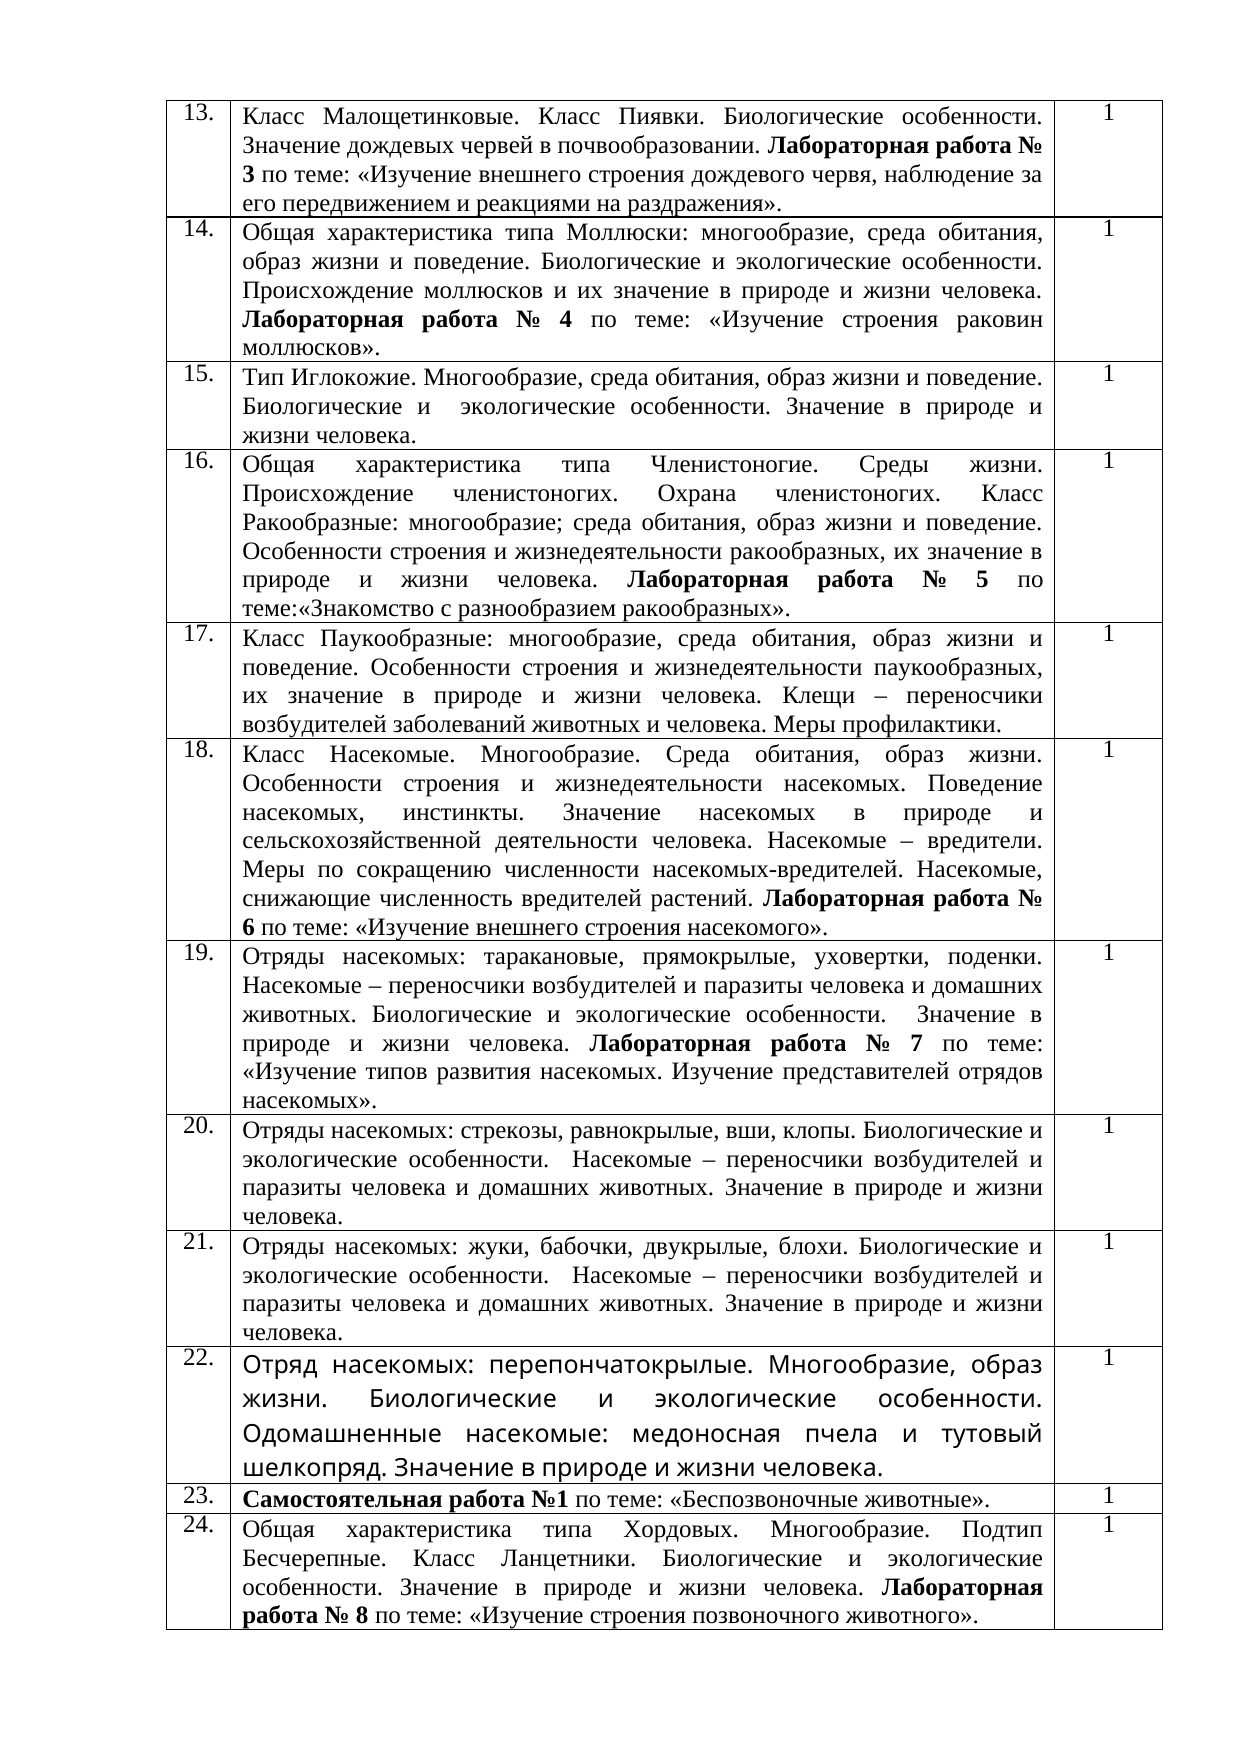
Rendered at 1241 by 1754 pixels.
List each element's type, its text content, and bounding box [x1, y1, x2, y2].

table_cell Общая характеристика типа Членистоногие. Среды жизни. Происхождение членистоногих. Охрана членистоногих. Класс Ракообразные: многообразие; среда обитания, образ жизни и поведение. Особенности строения и жизнедеятельности ракообразных, их значение в природе и жизни человека. Лабораторная работа № 5 по теме:«Знакомство с разнообразием ракообразных». [231, 450, 1054, 622]
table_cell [231, 1514, 1054, 1629]
table_cell Самостоятельная работа №1 по теме: «Беспозвоночные животные». [231, 1484, 1054, 1513]
table_cell 13. [167, 101, 230, 216]
table_cell 1 [1055, 1231, 1162, 1346]
table_cell Класс Насекомые. Многообразие. Среда обитания, образ жизни. Особенности строения и жизнедеятельности насекомых. Поведение насекомых, инстинкты. Значение насекомых в природе и сельскохозяйственной деятельности человека. Насекомые – вредители. Меры по сокращению численности насекомых-вредителей. Насекомые, снижающие численность вредителей растений. Лабораторная работа № 6 по теме: «Изучение внешнего строения насекомого». [231, 739, 1054, 940]
table_cell 24. [167, 1514, 230, 1629]
table_cell 1 [1055, 218, 1162, 361]
table_cell Класс Паукообразные: многообразие, среда обитания, образ жизни и поведение. Особенности строения и жизнедеятельности паукообразных, их значение в природе и жизни человека. Клещи – переносчики возбудителей заболеваний животных и человека. Меры профилактики. [231, 623, 1054, 738]
table_cell Отряды насекомых: таракановые, прямокрылые, уховертки, поденки. Насекомые – переносчики возбудителей и паразиты человека и домашних животных. Биологические и экологические особенности. Значение в природе и жизни человека. Лабораторная работа № 7 по теме: «Изучение типов развития насекомых. Изучение представителей отрядов насекомых». [231, 941, 1054, 1114]
table_cell 1 [1055, 739, 1162, 940]
table_cell 1 [1055, 1347, 1162, 1483]
table_cell 22. [167, 1347, 230, 1483]
table_cell Отряды насекомых: жуки, бабочки, двукрылые, блохи. Биологические и экологические особенности. Насекомые – переносчики возбудителей и паразиты человека и домашних животных. Значение в природе и жизни человека. [231, 1231, 1054, 1346]
table_cell 17. [167, 623, 230, 738]
table_cell 15. [167, 362, 230, 448]
table_cell 20. [167, 1115, 230, 1230]
table_cell 19. [167, 941, 230, 1114]
table_cell 1 [1055, 101, 1162, 216]
table_cell 18. [167, 739, 230, 940]
table_cell 1 [1055, 941, 1162, 1114]
table_cell Отряд насекомых: перепончатокрылые. Многообразие, образ жизни. Биологические и экологические особенности. Одомашненные насекомые: медоносная пчела и тутовый шелкопряд. Значение в природе и жизни человека. [231, 1347, 1054, 1483]
table_cell 1 [1055, 362, 1162, 448]
table_cell 1 [1055, 1514, 1162, 1629]
table_cell Отряды насекомых: стрекозы, равнокрылые, вши, клопы. Биологические и экологические особенности. Насекомые – переносчики возбудителей и паразиты человека и домашних животных. Значение в природе и жизни человека. [231, 1115, 1054, 1230]
table_cell 1 [1055, 623, 1162, 738]
table_cell 1 [1055, 1484, 1162, 1513]
table_cell 16. [167, 450, 230, 622]
table_cell 21. [167, 1231, 230, 1346]
table_cell 23. [167, 1484, 230, 1513]
table_cell 14. [167, 218, 230, 361]
table_cell 1 [1055, 1115, 1162, 1230]
table_cell Общая характеристика типа Моллюски: многообразие, среда обитания, образ жизни и поведение. Биологические и экологические особенности. Происхождение моллюсков и их значение в природе и жизни человека. Лабораторная работа № 4 по теме: «Изучение строения раковин моллюсков». [231, 218, 1054, 361]
table_cell Класс Малощетинковые. Класс Пиявки. Биологические особенности. Значение дождевых червей в почвообразовании. Лабораторная работа № 3 по теме: «Изучение внешнего строения дождевого червя, наблюдение за его передвижением и реакциями на раздражения». [231, 101, 1054, 216]
table_cell Тип Иглокожие. Многообразие, среда обитания, образ жизни и поведение. Биологические и экологические особенности. Значение в природе и жизни человека. [231, 362, 1054, 448]
table_cell 1 [1055, 450, 1162, 622]
